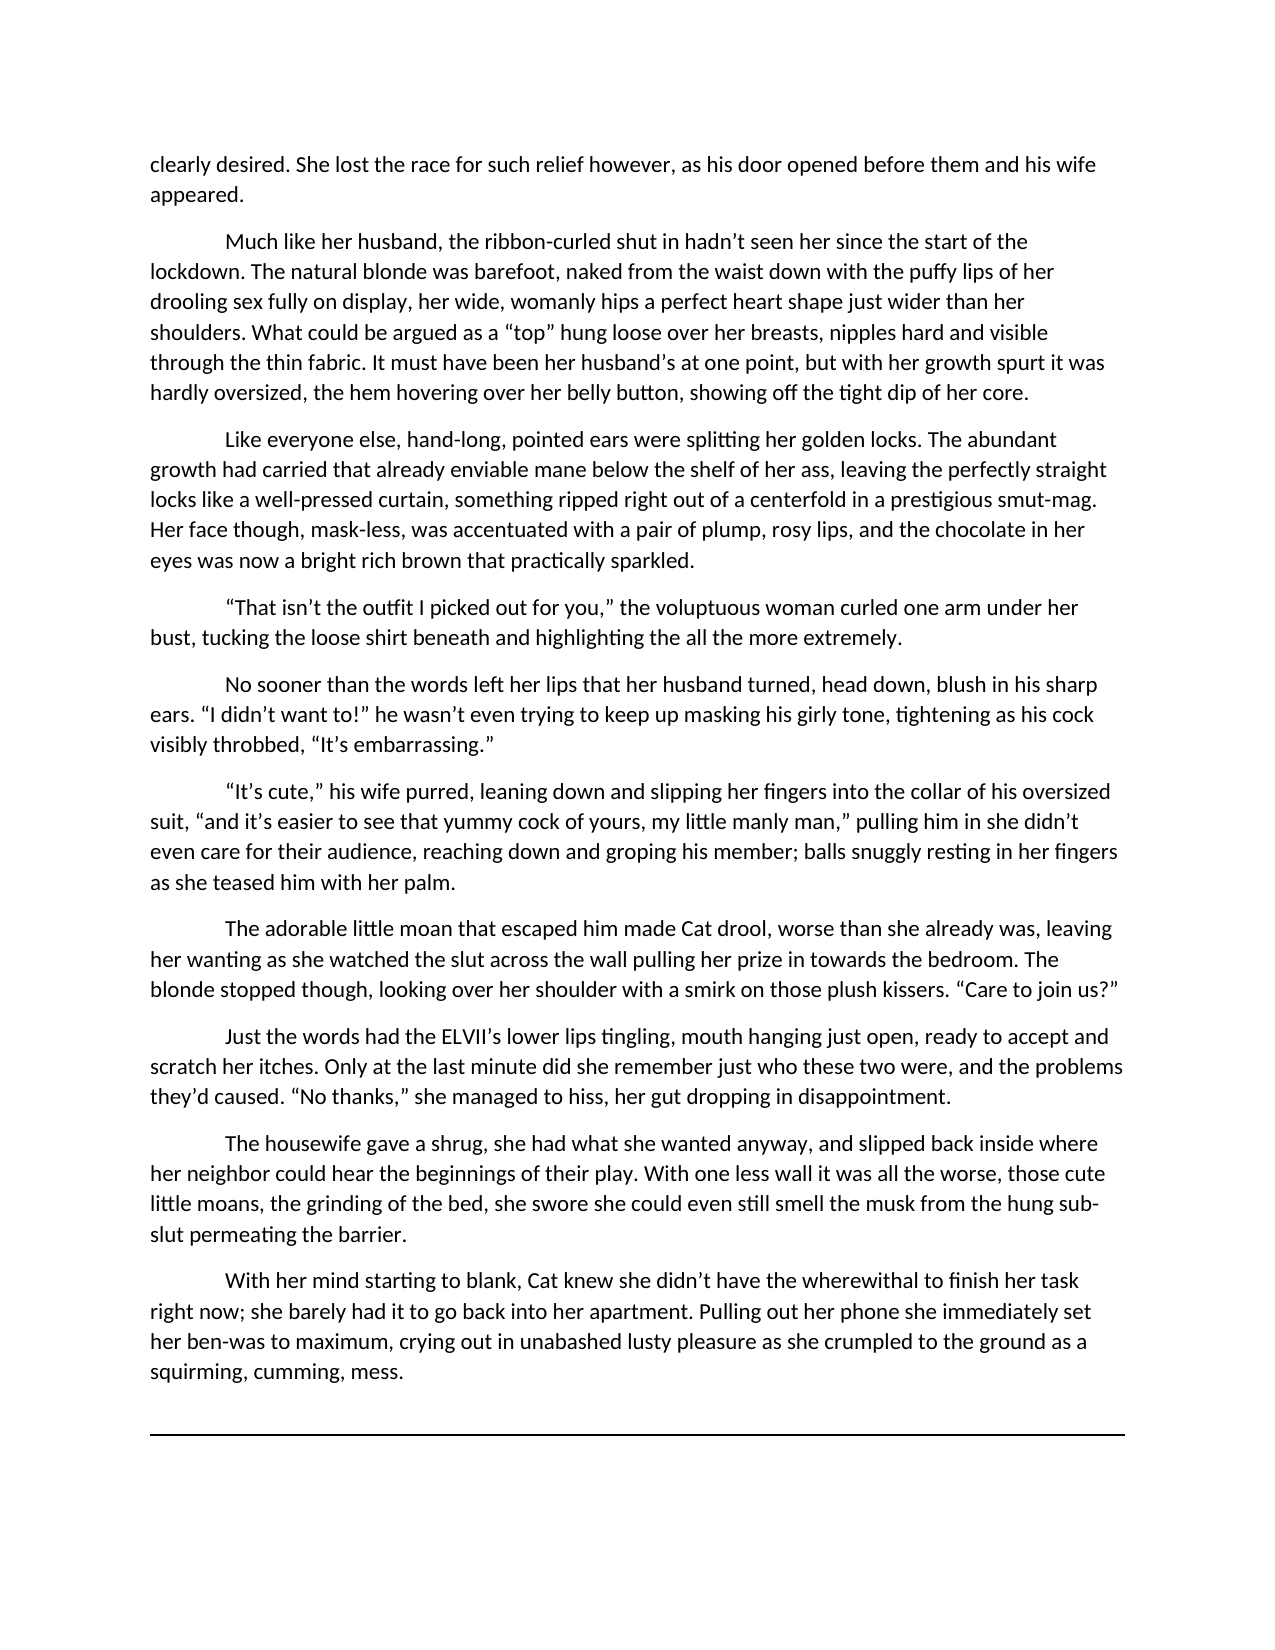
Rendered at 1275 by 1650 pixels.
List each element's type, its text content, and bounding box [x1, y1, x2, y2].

text No sooner than the words left her lips that her husband turned, head down, blush in his sharp ears. “I didn’t want to!” he wasn’t even trying to keep up masking his girly tone, tightening as his cock visibly throbbed, “It’s embarrassing.” [150, 670, 1125, 758]
text With her mind starting to blank, Cat knew she didn’t have the wherewithal to finish her task right now; she barely had it to go back into her apartment. Pulling out her phone she immediately set her ben-was to maximum, crying out in unabashed lusty pleasure as she crumpled to the ground as a squirming, cumming, mess. [150, 1267, 1125, 1385]
text Like everyone else, hand-long, pointed ears were splitting her golden locks. The abundant growth had carried that already enviable mane below the shelf of her ass, leaving the perfectly straight locks like a well-pressed curtain, something ripped right out of a centerfold in a prestigious smut-mag. Her face though, mask-less, was accentuated with a pair of plump, rosy lips, and the chocolate in her eyes was now a bright rich brown that practically sparkled. [150, 425, 1125, 574]
text Just the words had the ELVII’s lower lips tingling, mouth hanging just open, ready to accept and scratch her itches. Only at the last minute did she remember just who these two were, and the problems they’d caused. “No thanks,” she managed to hiss, her gut dropping in disappointment. [150, 1022, 1125, 1110]
text “That isn’t the outfit I picked out for you,” the voluptuous woman curled one arm under her bust, tucking the loose shirt beneath and highlighting the all the more extremely. [150, 593, 1125, 651]
text The adorable little moan that escaped him made Cat drool, worse than she already was, leaving her wanting as she watched the slut across the wall pulling her prize in towards the bedroom. The blonde stopped though, looking over her shoulder with a smirk on those plush kissers. “Care to join us?” [150, 914, 1125, 1003]
text “It’s cute,” his wife purred, leaning down and slipping her fingers into the collar of his oversized suit, “and it’s easier to see that yummy cock of yours, my little manly man,” pulling him in she didn’t even care for their audience, reaching down and groping his member; balls snuggly resting in her fingers as she teased him with her palm. [150, 777, 1125, 896]
text Much like her husband, the ribbon-curled shut in hadn’t seen her since the start of the lockdown. The natural blonde was barefoot, naked from the waist down with the puffy lips of her drooling sex fully on display, her wide, womanly hips a perfect heart shape just wider than her shoulders. What could be argued as a “top” hung loose over her breasts, nipples hard and visible through the thin fabric. It must have been her husband’s at one point, but with her growth spurt it was hardly oversized, the hem hovering over her belly button, showing off the tight dip of her core. [150, 227, 1125, 406]
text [150, 150, 1125, 208]
text The housewife gave a shrug, she had what she wanted anyway, and slipped back inside where her neighbor could hear the beginnings of their play. With one less wall it was all the worse, those cute little moans, the grinding of the bed, she swore she could even still smell the musk from the hung sub-slut permeating the barrier. [150, 1129, 1125, 1248]
